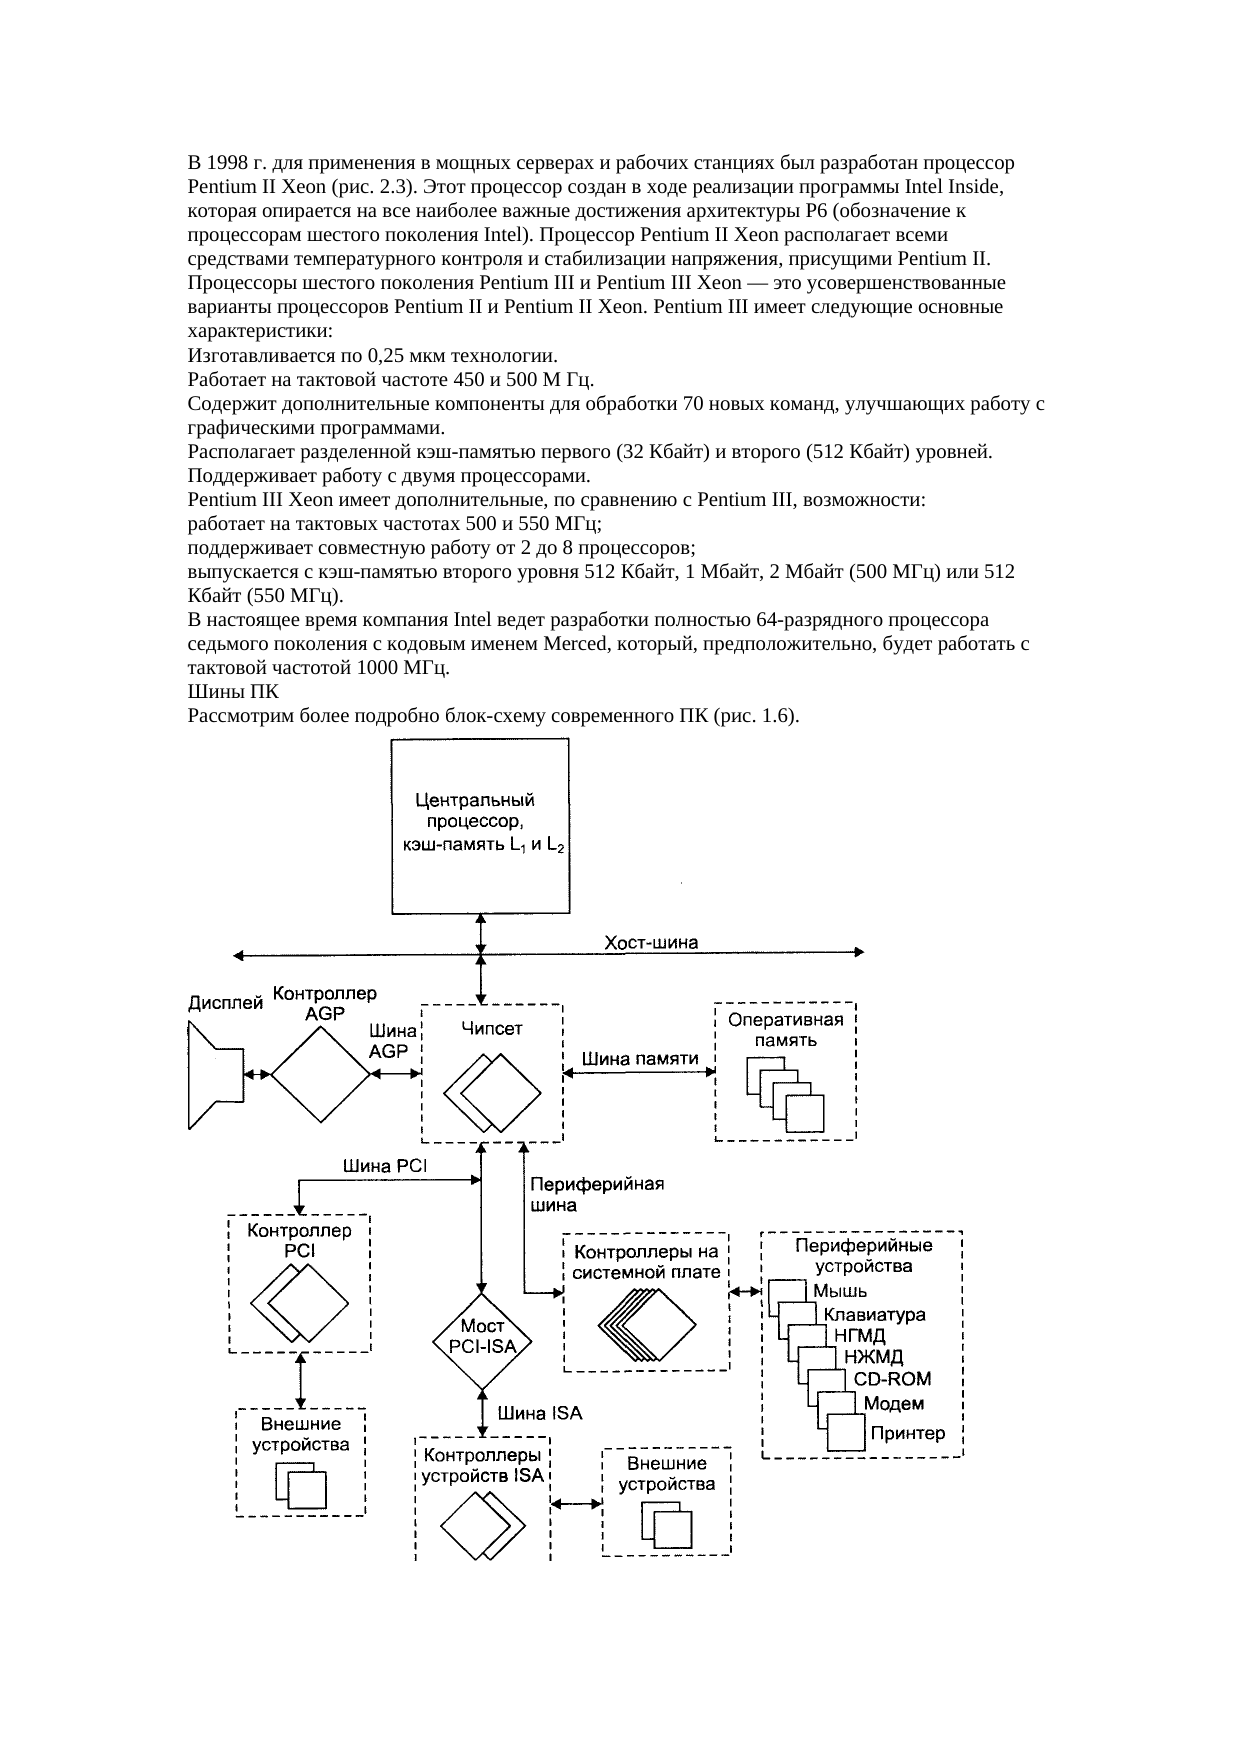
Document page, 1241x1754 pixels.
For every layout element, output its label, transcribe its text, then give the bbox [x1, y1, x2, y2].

text В настоящее время компания Intel ведет разработки полностью 64-разрядного процессора седьмого поколения с кодовым именем Merced, который, предположительно, будет работать с тактовой частотой 1000 МГц. [187, 607, 1053, 679]
text Поддерживает работу с двумя процессорами. [187, 463, 1053, 487]
text В 1998 г. для применения в мощных серверах и рабочих станциях был разработан процессор Pentium II Хеоn (рис. 2.3). Этот процессор создан в ходе реализации программы Intel Inside, которая опирается на все наиболее важные достижения архитектуры Р6 (обозначение к процессорам шестого поколения Intel). Процессор Pentium II Хеоn располагает всеми средствами температурного контроля и стабилизации напряжения, присущими Pentium II. [187, 150, 1053, 270]
text Располагает разделенной кэш-памятью первого (32 Кбайт) и второго (512 Кбайт) уровней. [187, 439, 1053, 463]
text Рассмотрим более подробно блок-схему современного ПК (рис. 1.6). [187, 703, 1053, 727]
text Содержит дополнительные компоненты для обработки 70 новых команд, улучшающих работу с графическими программами. [187, 391, 1053, 439]
text Изготавливается по 0,25 мкм технологии. [187, 342, 1053, 367]
text работает на тактовых частотах 500 и 550 МГц; [187, 511, 1053, 535]
text Процессоры шестого поколения Pentium III и Pentium III Xeon — это усовершенствованные варианты процессоров Pentium II и Pentium II Xeon. Pentium III имеет следующие основные характеристики: [187, 270, 1053, 342]
text Шины ПК [187, 679, 1053, 703]
text поддерживает совместную работу от 2 до 8 процессоров; [187, 535, 1053, 559]
text Работает на тактовой частоте 450 и 500 М Гц. [187, 367, 1053, 391]
picture [187, 727, 965, 1561]
text выпускается с кэш-памятью второго уровня 512 Кбайт, 1 Мбайт, 2 Мбайт (500 МГц) или 512 Кбайт (550 МГц). [187, 559, 1053, 607]
text Pentium III Xeon имеет дополнительные, по сравнению с Pentium III, возможности: [187, 487, 1053, 511]
